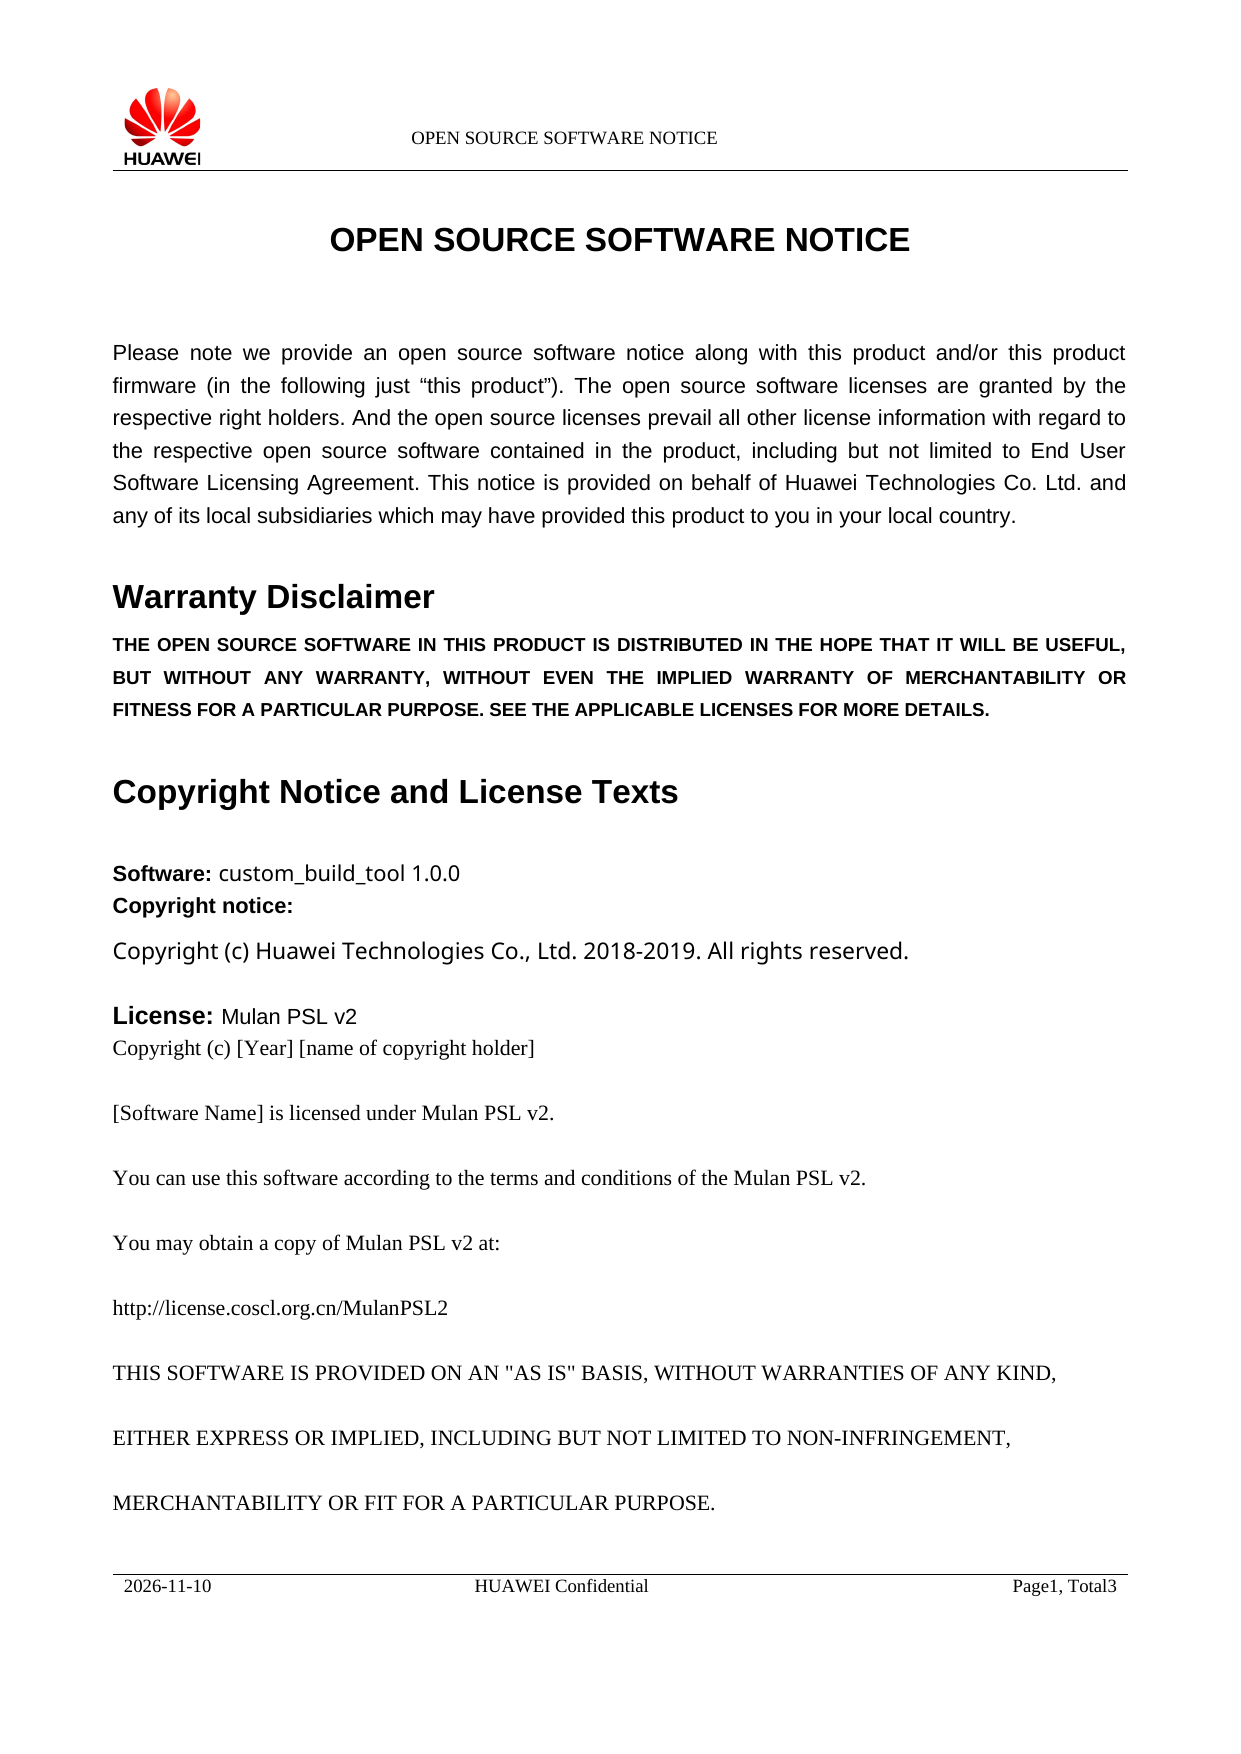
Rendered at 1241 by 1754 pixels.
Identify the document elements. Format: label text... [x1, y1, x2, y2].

title Software: custom_build_tool 1.0.0 [112, 856, 1128, 889]
text http://license.coscl.org.cn/MulanPSL2 [112, 1291, 1128, 1324]
text License: Mulan PSL v2 [112, 999, 1128, 1031]
text Copyright (c) Huawei Technologies Co., Ltd. 2018-2019. All rights reserved. [112, 934, 1128, 999]
text Warranty Disclaimer [112, 564, 1128, 629]
picture [124, 88, 201, 165]
text THIS SOFTWARE IS PROVIDED ON AN "AS IS" BASIS, WITHOUT WARRANTIES OF ANY KIND, [112, 1356, 1128, 1389]
text Copyright notice: [112, 889, 1128, 921]
text Please note we provide an open source software notice along with this product and/or this product firmware (in the following just “this product”). The open source software licenses are granted by the respective right holders. And the open source licenses prevail all other license information with regard to the respective open source software contained in the product, including but not limited to End User Software Licensing Agreement. This notice is provided on behalf of Huawei Technologies Co. Ltd. and any of its local subsidiaries which may have provided this product to you in your local country. [112, 336, 1128, 531]
text Copyright (c) [Year] [name of copyright holder] [112, 1031, 1128, 1064]
text EITHER EXPRESS OR IMPLIED, INCLUDING BUT NOT LIMITED TO NON-INFRINGEMENT, [112, 1421, 1128, 1454]
text Copyright Notice and License Texts [112, 759, 1128, 824]
text MERCHANTABILITY OR FIT FOR A PARTICULAR PURPOSE. [112, 1486, 1128, 1519]
text [Software Name] is licensed under Mulan PSL v2. [112, 1096, 1128, 1129]
text OPEN SOURCE SOFTWARE NOTICE [112, 206, 1128, 271]
text You may obtain a copy of Mulan PSL v2 at: [112, 1226, 1128, 1259]
text The open source software in this product is distributed in the hope that it will be useful, but WITHOUT ANY WARRANTY, without even the implied warranty of MERCHANTABILITY or FITNESS FOR A PARTICULAR PURPOSE. See the applicable licenses for more details. [112, 629, 1128, 726]
text You can use this software according to the terms and conditions of the Mulan PSL v2. [112, 1161, 1128, 1194]
